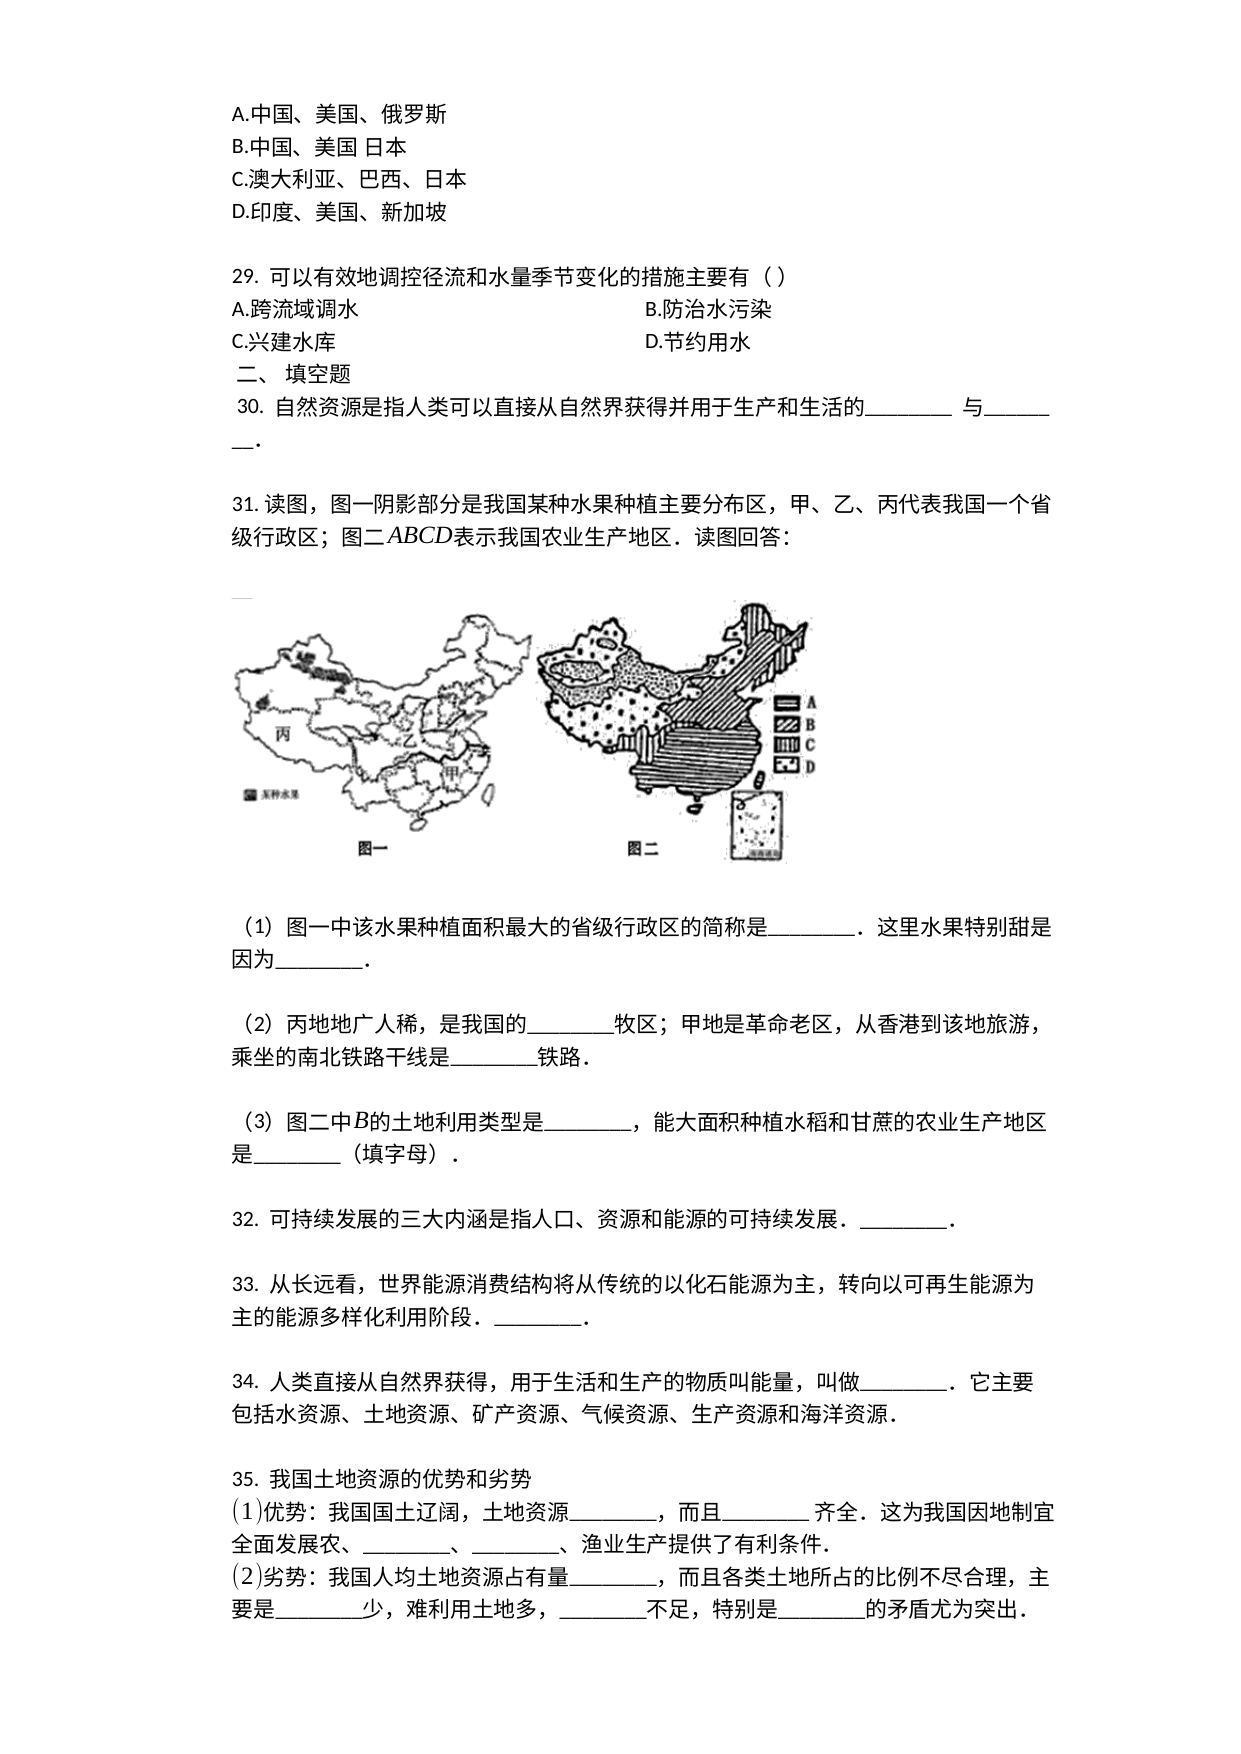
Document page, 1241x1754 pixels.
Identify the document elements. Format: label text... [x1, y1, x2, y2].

picture [231, 598, 820, 864]
text （3）图二中的土地利用类型是________，能大面积种植水稻和甘蔗的农业生产地区是________（填字母）． [232, 1104, 1056, 1169]
text （1）图一中该水果种植面积最大的省级行政区的简称是________．这里水果特别甜是因为________． [232, 909, 1056, 974]
text 30. 自然资源是指人类可以直接从自然界获得并用于生产和生活的________ 与________． [232, 389, 1056, 454]
text 34. 人类直接从自然界获得，用于生活和生产的物质叫能量，叫做________．它主要包括水资源、土地资源、矿产资源、气候资源、生产资源和海洋资源． [232, 1364, 1056, 1429]
text 35. 我国土地资源的优势和劣势 优势：我国国土辽阔，土地资源________，而且________ 齐全．这为我国因地制宜全面发展农、________、________、渔业生产提供了有利条件． 劣势：我国人均土地资源占有量________，而且各类土地所占的比例不尽合理，主要是________少，难利用土地多，________不足，特别是________的矛盾尤为突出． [232, 1462, 1056, 1624]
text 33. 从长远看，世界能源消费结构将从传统的以化石能源为主，转向以可再生能源为主的能源多样化利用阶段．________． [232, 1267, 1056, 1332]
text D.印度、美国、新加坡 [232, 194, 1056, 227]
table_header A.跨流域调水 [220, 292, 634, 324]
text B.中国、美国 日本 [232, 129, 1056, 162]
text A.中国、美国、俄罗斯 [232, 97, 1056, 129]
table_cell D.节约用水 [634, 325, 1045, 357]
text 二、 填空题 [232, 357, 1056, 389]
text （2）丙地地广人稀，是我国的________牧区；甲地是革命老区，从香港到该地旅游，乘坐的南北铁路干线是________铁路． [232, 1007, 1056, 1072]
table_header B.防治水污染 [634, 292, 1045, 324]
text 31. 读图，图一阴影部分是我国某种水果种植主要分布区，甲、乙、丙代表我国一个省级行政区；图二表示我国农业生产地区．读图回答： [232, 487, 1056, 584]
text 32. 可持续发展的三大内涵是指人口、资源和能源的可持续发展．________． [232, 1202, 1056, 1234]
text C.澳大利亚、巴西、日本 [232, 162, 1056, 194]
table_cell C.兴建水库 [220, 325, 634, 357]
text 29. 可以有效地调控径流和水量季节变化的措施主要有（ ） [232, 259, 1056, 292]
